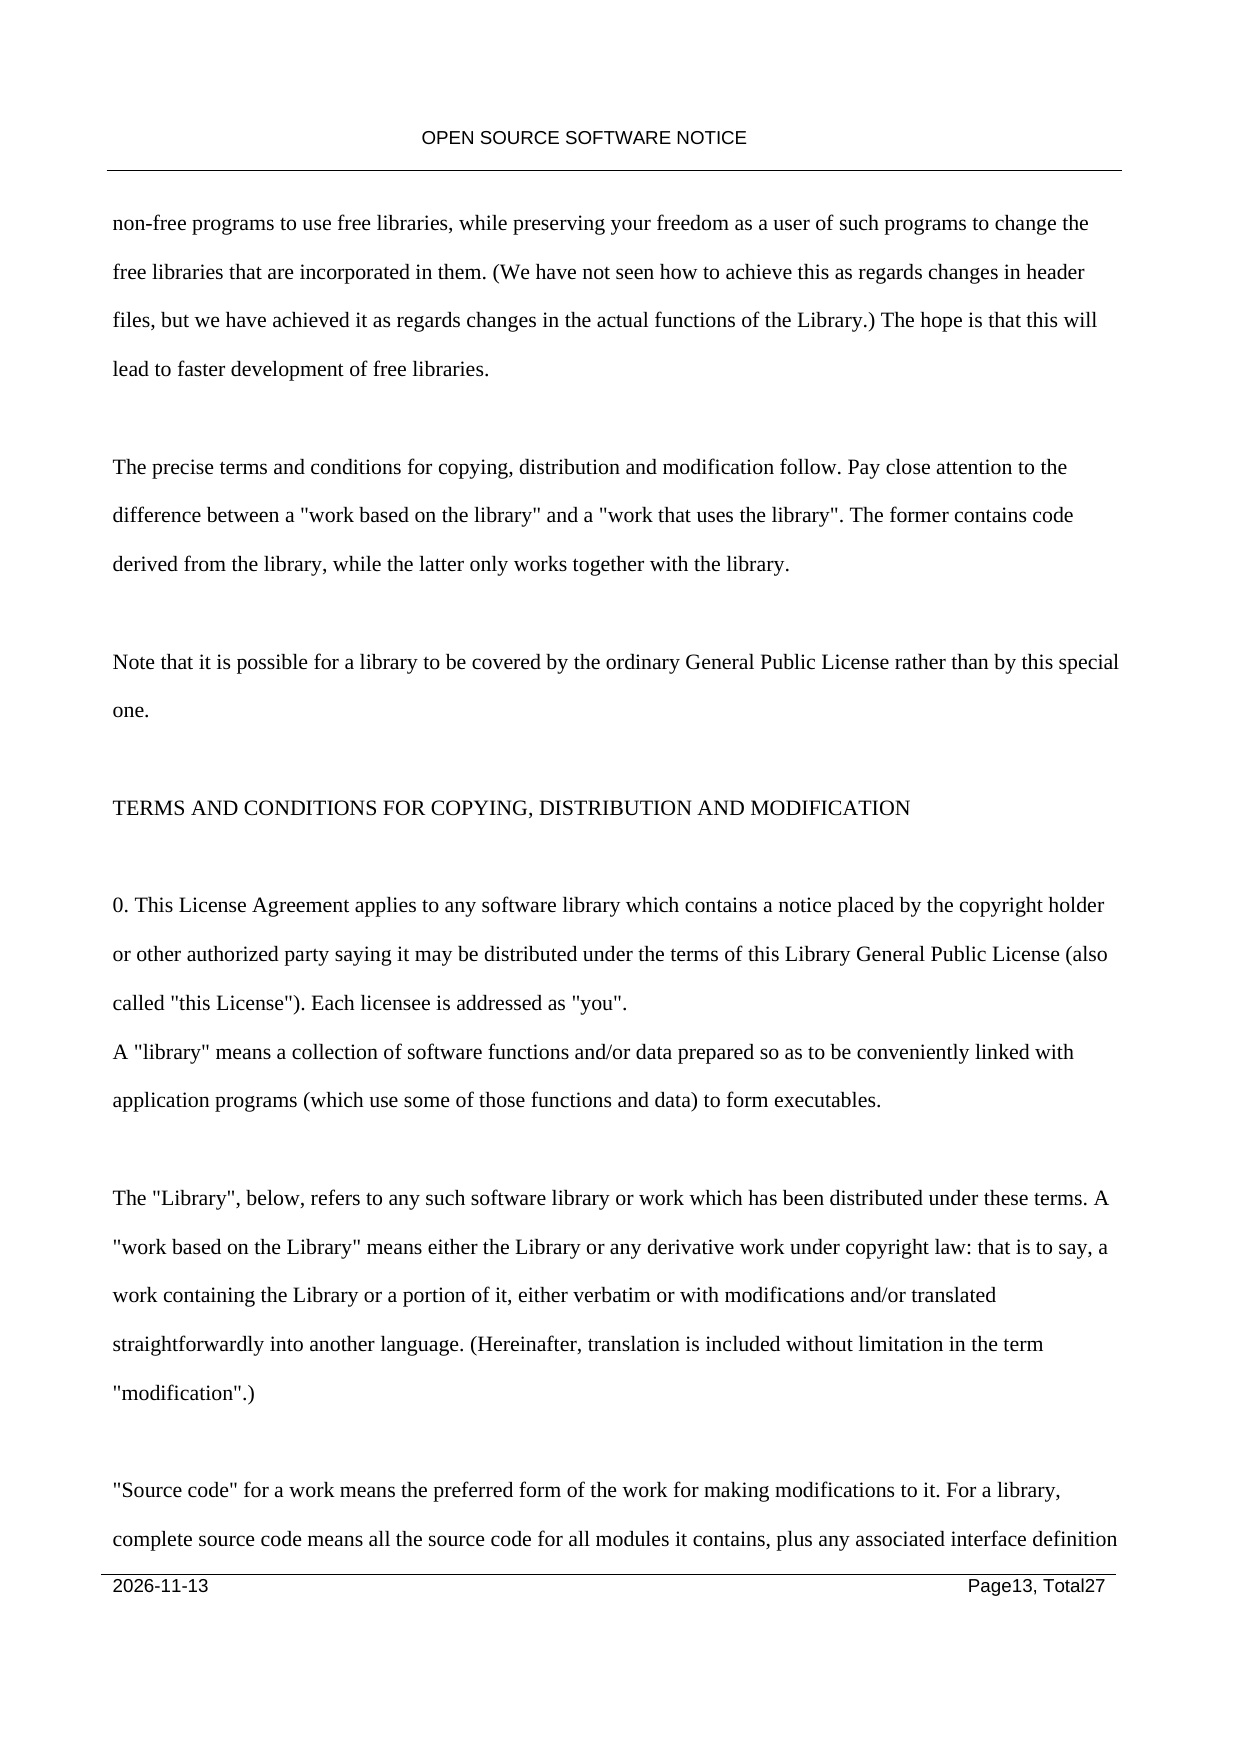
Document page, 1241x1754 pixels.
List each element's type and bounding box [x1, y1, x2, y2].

text [112, 206, 1128, 1555]
